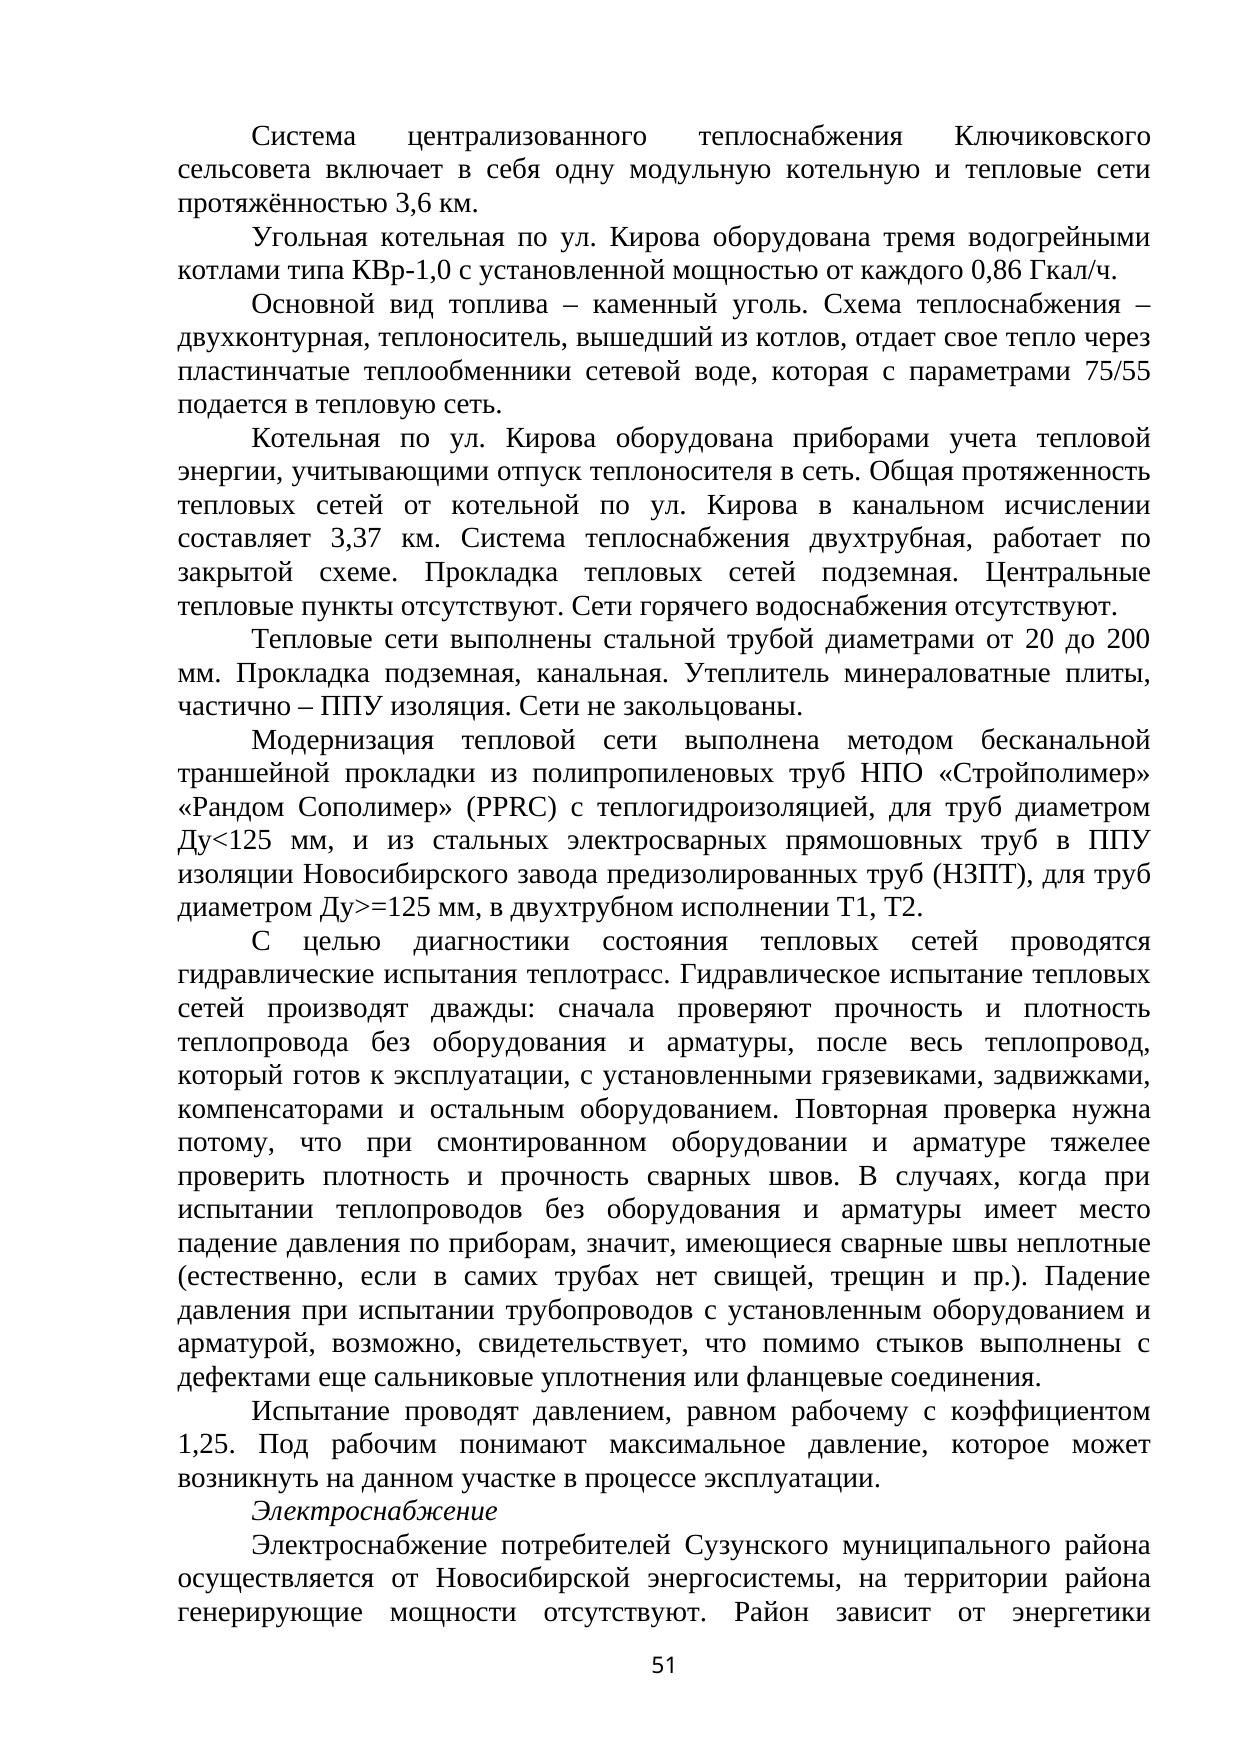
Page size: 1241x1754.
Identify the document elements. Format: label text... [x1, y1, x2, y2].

text Котельная по ул. Кирова оборудована приборами учета тепловой энергии, учитывающими отпуск теплоносителя в сеть. Общая протяженность тепловых сетей от котельной по ул. Кирова в канальном исчислении составляет 3,37 км. Система теплоснабжения двухтрубная, работает по закрытой схеме. Прокладка тепловых сетей подземная. Центральные тепловые пункты отсутствуют. Сети горячего водоснабжения отсутствуют. [177, 420, 1152, 621]
text С целью диагностики состояния тепловых сетей проводятся гидравлические испытания теплотрасс. Гидравлическое испытание тепловых сетей производят дважды: сначала проверяют прочность и плотность теплопровода без оборудования и арматуры, после весь теплопровод, который готов к эксплуатации, с установленными грязевиками, задвижками, компенсаторами и остальным оборудованием. Повторная проверка нужна потому, что при смонтированном оборудовании и арматуре тяжелее проверить плотность и прочность сварных швов. В случаях, когда при испытании теплопроводов без оборудования и арматуры имеет место падение давления по приборам, значит, имеющиеся сварные швы неплотные (естественно, если в самих трубах нет свищей, трещин и пр.). Падение давления при испытании трубопроводов с установленным оборудованием и арматурой, возможно, свидетельствует, что помимо стыков выполнены с дефектами еще сальниковые уплотнения или фланцевые соединения. [177, 923, 1152, 1393]
text Испытание проводят давлением, равном рабочему с коэффициентом 1,25. Под рабочим понимают максимальное давление, которое может возникнуть на данном участке в процессе эксплуатации. [177, 1393, 1152, 1493]
text Система централизованного теплоснабжения Ключиковского сельсовета включает в себя одну модульную котельную и тепловые сети протяжённостью 3,6 км. [177, 118, 1152, 219]
text Модернизация тепловой сети выполнена методом бесканальной траншейной прокладки из полипропиленовых труб НПО «Стройполимер» «Рандом Сополимер» (PPRC) с теплогидроизоляцией, для труб диаметром Ду<125 мм, и из стальных электросварных прямошовных труб в ППУ изоляции Новосибирского завода предизолированных труб (НЗПТ), для труб диаметром Ду>=125 мм, в двухтрубном исполнении Т1, Т2. [177, 722, 1152, 923]
text Тепловые сети выполнены стальной трубой диаметрами от 20 до 200 мм. Прокладка подземная, канальная. Утеплитель минераловатные плиты, частично – ППУ изоляция. Сети не закольцованы. [177, 621, 1152, 722]
text Основной вид топлива – каменный уголь. Схема теплоснабжения – двухконтурная, теплоноситель, вышедший из котлов, отдает свое тепло через пластинчатые теплообменники сетевой воде, которая с параметрами 75/55 подается в тепловую сеть. [177, 286, 1152, 420]
text Угольная котельная по ул. Кирова оборудована тремя водогрейными котлами типа КВр-1,0 с установленной мощностью от каждого 0,86 Гкал/ч. [177, 219, 1152, 286]
text Электроснабжение [177, 1493, 1152, 1527]
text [177, 1527, 1152, 1627]
